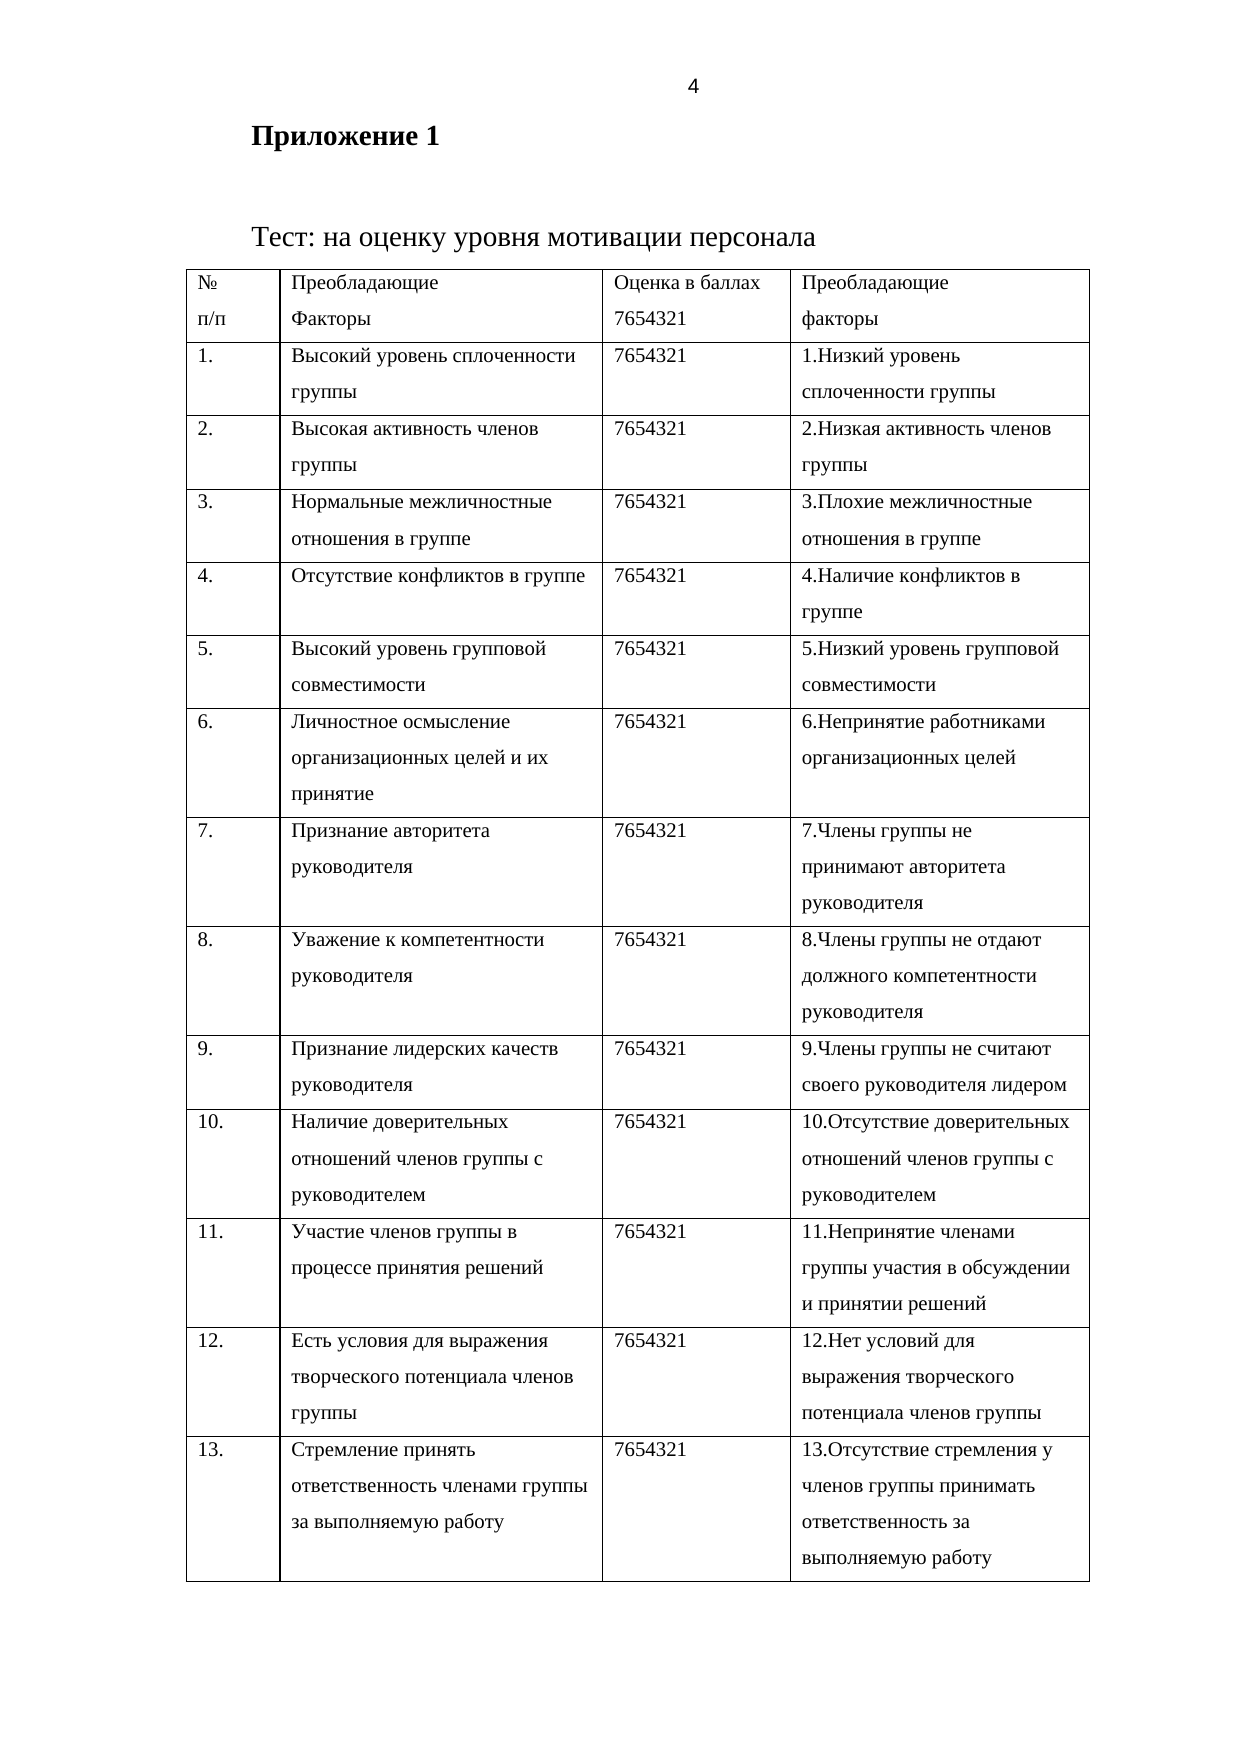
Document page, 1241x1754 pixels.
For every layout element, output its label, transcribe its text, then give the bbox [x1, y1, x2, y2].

table_cell Отсутствие конфликтов в группе [281, 563, 602, 635]
table_cell 7654321 [603, 1219, 790, 1327]
table_cell 9.Члены группы не считают своего руководителя лидером [791, 1036, 1089, 1108]
table_cell 7.Члены группы не принимают авторитета руководителя [791, 818, 1089, 926]
table_cell 5.Низкий уровень групповой совместимости [791, 636, 1089, 708]
text Приложение 1 [177, 118, 1152, 152]
table_cell 10.Отсутствие доверительных отношений членов группы с руководителем [791, 1110, 1089, 1218]
table_cell Высокая активность членов группы [281, 416, 602, 488]
table_cell 2.Низкая активность членов группы [791, 416, 1089, 488]
table_cell Высокий уровень сплоченности группы [281, 343, 602, 415]
table_cell 7654321 [603, 818, 790, 926]
table_cell 1.Низкий уровень сплоченности группы [791, 343, 1089, 415]
table_cell Есть условия для выражения творческого потенциала членов группы [281, 1328, 602, 1436]
table_cell 4. [187, 563, 279, 635]
table_cell Нормальные межличностные отношения в группе [281, 490, 602, 562]
table_cell 13. [187, 1437, 279, 1581]
table_cell 10. [187, 1110, 279, 1218]
table_cell 13.Отсутствие стремления у членов группы принимать ответственность за выполняемую работу [791, 1437, 1089, 1581]
table_cell 8. [187, 927, 279, 1035]
table_cell Участие членов группы в процессе принятия решений [281, 1219, 602, 1327]
table_cell 7654321 [603, 1110, 790, 1218]
table_cell 8.Члены группы не отдают должного компетентности руководителя [791, 927, 1089, 1035]
table_cell 7654321 [603, 636, 790, 708]
table_cell Наличие доверительных отношений членов группы с руководителем [281, 1110, 602, 1218]
table_cell 7. [187, 818, 279, 926]
table_cell 12. [187, 1328, 279, 1436]
table_cell 9. [187, 1036, 279, 1108]
table_cell Уважение к компетентности руководителя [281, 927, 602, 1035]
table_cell 5. [187, 636, 279, 708]
table_cell 6. [187, 709, 279, 817]
table_header Оценка в баллах 7654321 [603, 270, 790, 342]
table_cell Личностное осмысление организационных целей и их принятие [281, 709, 602, 817]
table_cell 6.Непринятие работниками организационных целей [791, 709, 1089, 817]
table_cell 2. [187, 416, 279, 488]
table_cell 7654321 [603, 563, 790, 635]
table_cell 7654321 [603, 1437, 790, 1581]
table_cell 11. [187, 1219, 279, 1327]
table_cell Признание авторитета руководителя [281, 818, 602, 926]
table_cell 7654321 [603, 416, 790, 488]
table_cell 11.Непринятие членами группы участия в обсуждении и принятии решений [791, 1219, 1089, 1327]
table_cell Признание лидерских качеств руководителя [281, 1036, 602, 1108]
table_header Преобладающие Факторы [281, 270, 602, 342]
table_header Преобладающие факторы [791, 270, 1089, 342]
table_cell 7654321 [603, 343, 790, 415]
table_cell Стремление принять ответственность членами группы за выполняемую работу [281, 1437, 602, 1581]
table_cell 7654321 [603, 927, 790, 1035]
table_cell 12.Нет условий для выражения творческого потенциала членов группы [791, 1328, 1089, 1436]
table_cell 3.Плохие межличностные отношения в группе [791, 490, 1089, 562]
table_cell 7654321 [603, 490, 790, 562]
table_cell 7654321 [603, 1328, 790, 1436]
table_cell 1. [187, 343, 279, 415]
table_cell Высокий уровень групповой совместимости [281, 636, 602, 708]
table_header № п/п [187, 270, 279, 342]
table_cell 7654321 [603, 709, 790, 817]
table_cell 4.Наличие конфликтов в группе [791, 563, 1089, 635]
table_cell 3. [187, 490, 279, 562]
table_cell 7654321 [603, 1036, 790, 1108]
text Тест: на оценку уровня мотивации персонала [177, 219, 1152, 252]
